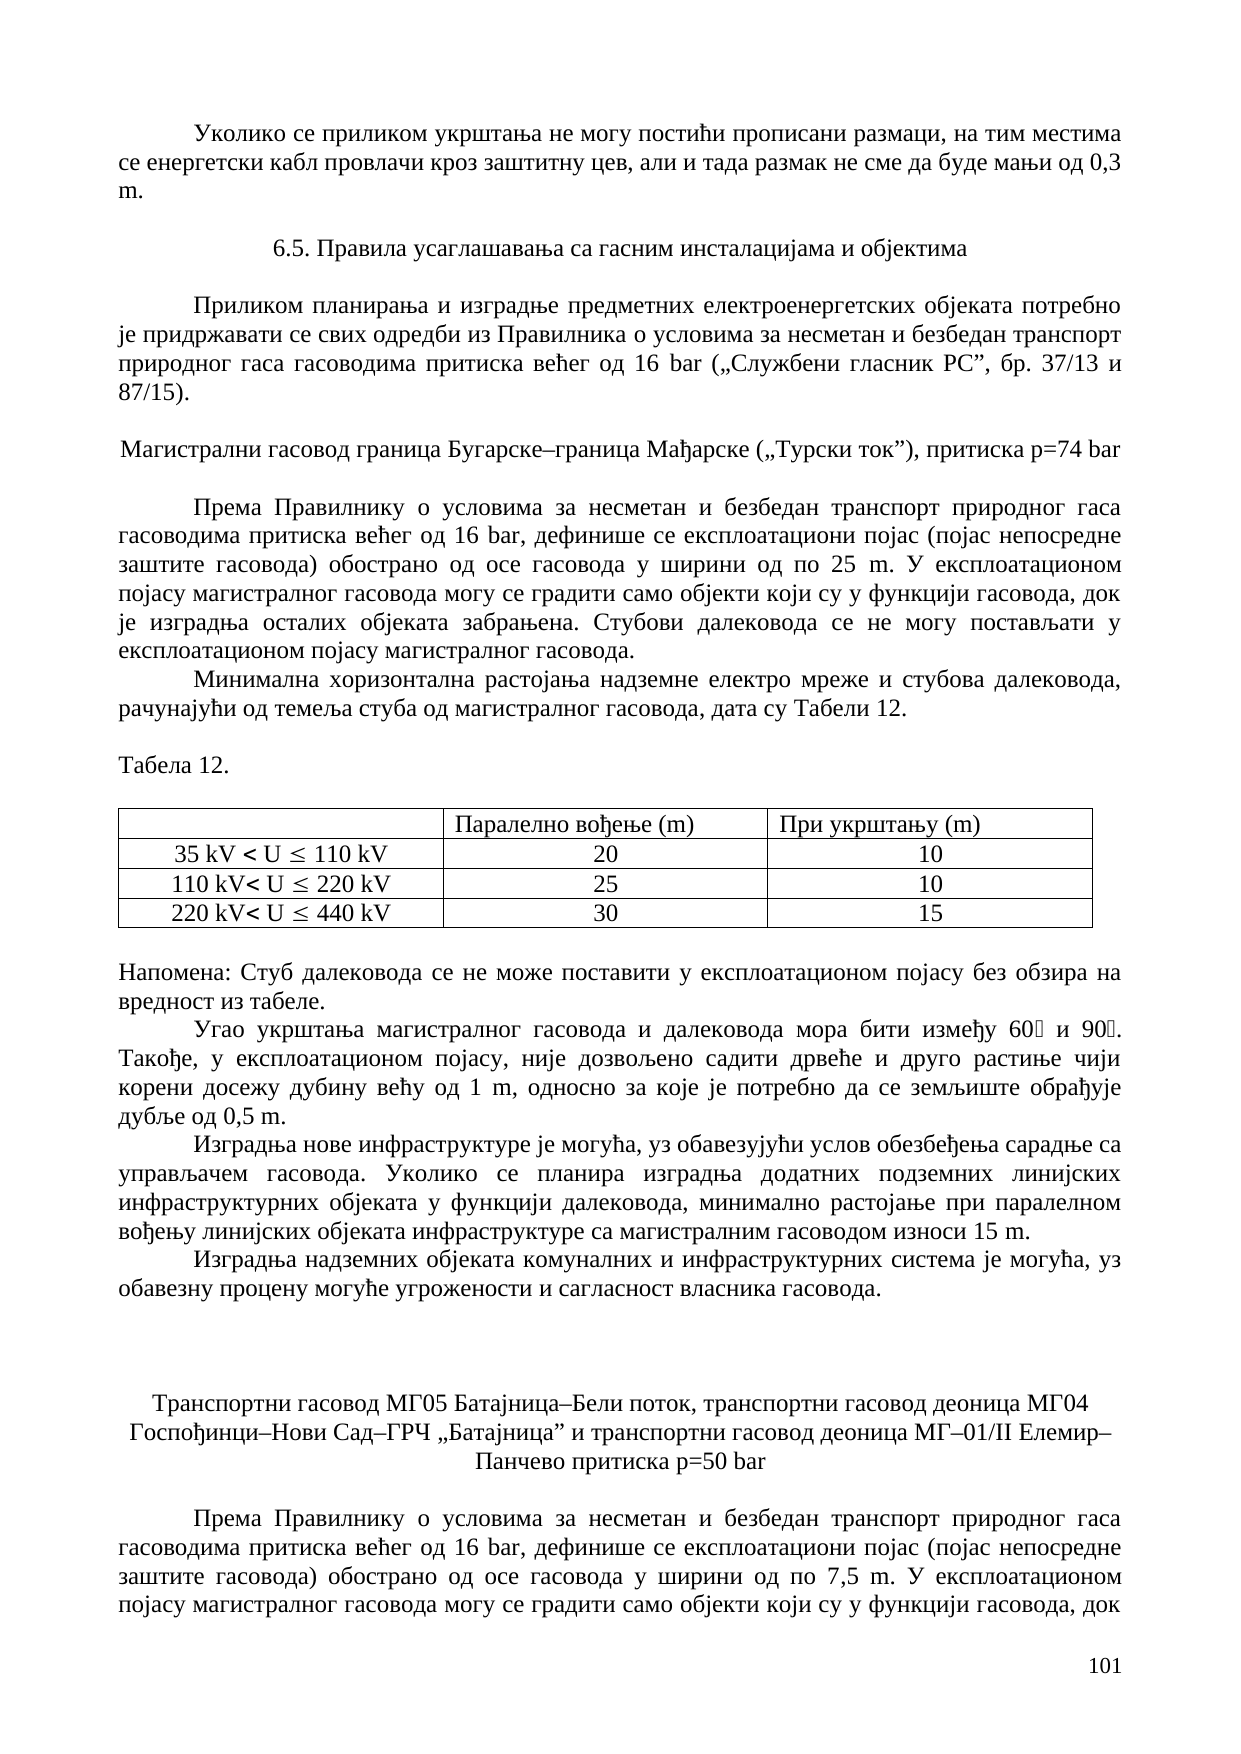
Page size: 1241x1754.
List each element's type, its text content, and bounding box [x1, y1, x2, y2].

table_cell 220 kV U 440 kV [119, 899, 443, 927]
table_header [119, 809, 443, 838]
table_cell 35 kV U 110 kV [119, 839, 443, 868]
text Табела 12. [118, 751, 1122, 779]
text Напомена: Стуб далековода се не може поставити у експлоатационом појасу без обзира на вредност из табеле. [118, 957, 1122, 1014]
text Изградња нове инфраструктуре је могућа, уз обавезујући услов обезбеђења сарадње са управљачем гасовода. Уколико се планира изградња додатних подземних линијских инфраструктурних објеката у функцији далековода, минимално растојање при паралелном вођењу линијских објеката инфраструктуре са магистралним гасоводом износи 15 m. [118, 1129, 1122, 1244]
table_cell 10 [768, 869, 1092, 897]
table_cell 15 [768, 899, 1092, 927]
table_cell 30 [444, 899, 767, 927]
text Минимална хоризонтална растојања надземне електро мреже и стубова далековода, рачунајући од темеља стуба од магистралног гасовода, дата су Табели 12. [118, 664, 1122, 722]
text Угао укрштања магистралног гасовода и далековода мора бити између 60 и 90. Такође, у експлоатационом појасу, није дозвољено садити дрвеће и друго растиње чији корени досежу дубину већу од 1 m, односно за које је потребно да се земљиште обрађује дубље од 0,5 m. [118, 1014, 1122, 1129]
table_cell 10 [768, 839, 1092, 868]
text Према Правилнику о условима за несметан и безбедан транспорт природног гаса гасоводима притиска већег од 16 bar, дефинише се експлоатациони појас (појас непосредне заштите гасовода) обострано од осе гасовода у ширини од по 25 m. У експлоатационом појасу магистралног гасовода могу се градити само објекти који су у функцији гасовода, док је изградња осталих објеката забрањена. Стубови далековода се не могу постављати у експлоатационом појасу магистралног гасовода. [118, 492, 1122, 664]
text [118, 1503, 1122, 1618]
text Изградња надземних објеката комуналних и инфраструктурних система је могућа, уз обавезну процену могуће угрожености и сагласност власника гасовода. [118, 1244, 1122, 1302]
text 6.5. Правила усаглашавања са гасним инсталацијама и објектима [118, 233, 1122, 262]
table_header При укрштању (m) [768, 809, 1092, 838]
table_cell 110 kV U 220 kV [119, 869, 443, 897]
table_header Паралелно вођење (m) [444, 809, 767, 838]
text Магистрални гасовод граница Бугарске–граница Мађарске („Турски ток”), притиска р=74 bar [118, 434, 1122, 463]
table_cell 20 [444, 839, 767, 868]
text Транспортни гасовод МГ05 Батајница–Бели поток, транспортни гасовод деоница МГ04 Госпођинци–Нови Сад–ГРЧ „Батајница” и транспортни гасовод деоница МГ–01/II Елемир–Панчево притиска р=50 bar [118, 1388, 1122, 1474]
text Приликом планирања и изградње предметних електроенергетских објеката потребно је придржавати се свих одредби из Правилника о условима за несметан и безбедан транспорт природног гаса гасоводима притиска већег од 16 bar („Службени гласник РС”, бр. 37/13 и 87/15). [118, 291, 1122, 406]
table_cell 25 [444, 869, 767, 897]
text Уколико се приликом укрштања не могу постићи прописани размаци, на тим местима се енергетски кабл провлачи кроз заштитну цев, али и тада размак не сме да буде мањи од 0,3 m. [118, 118, 1122, 204]
